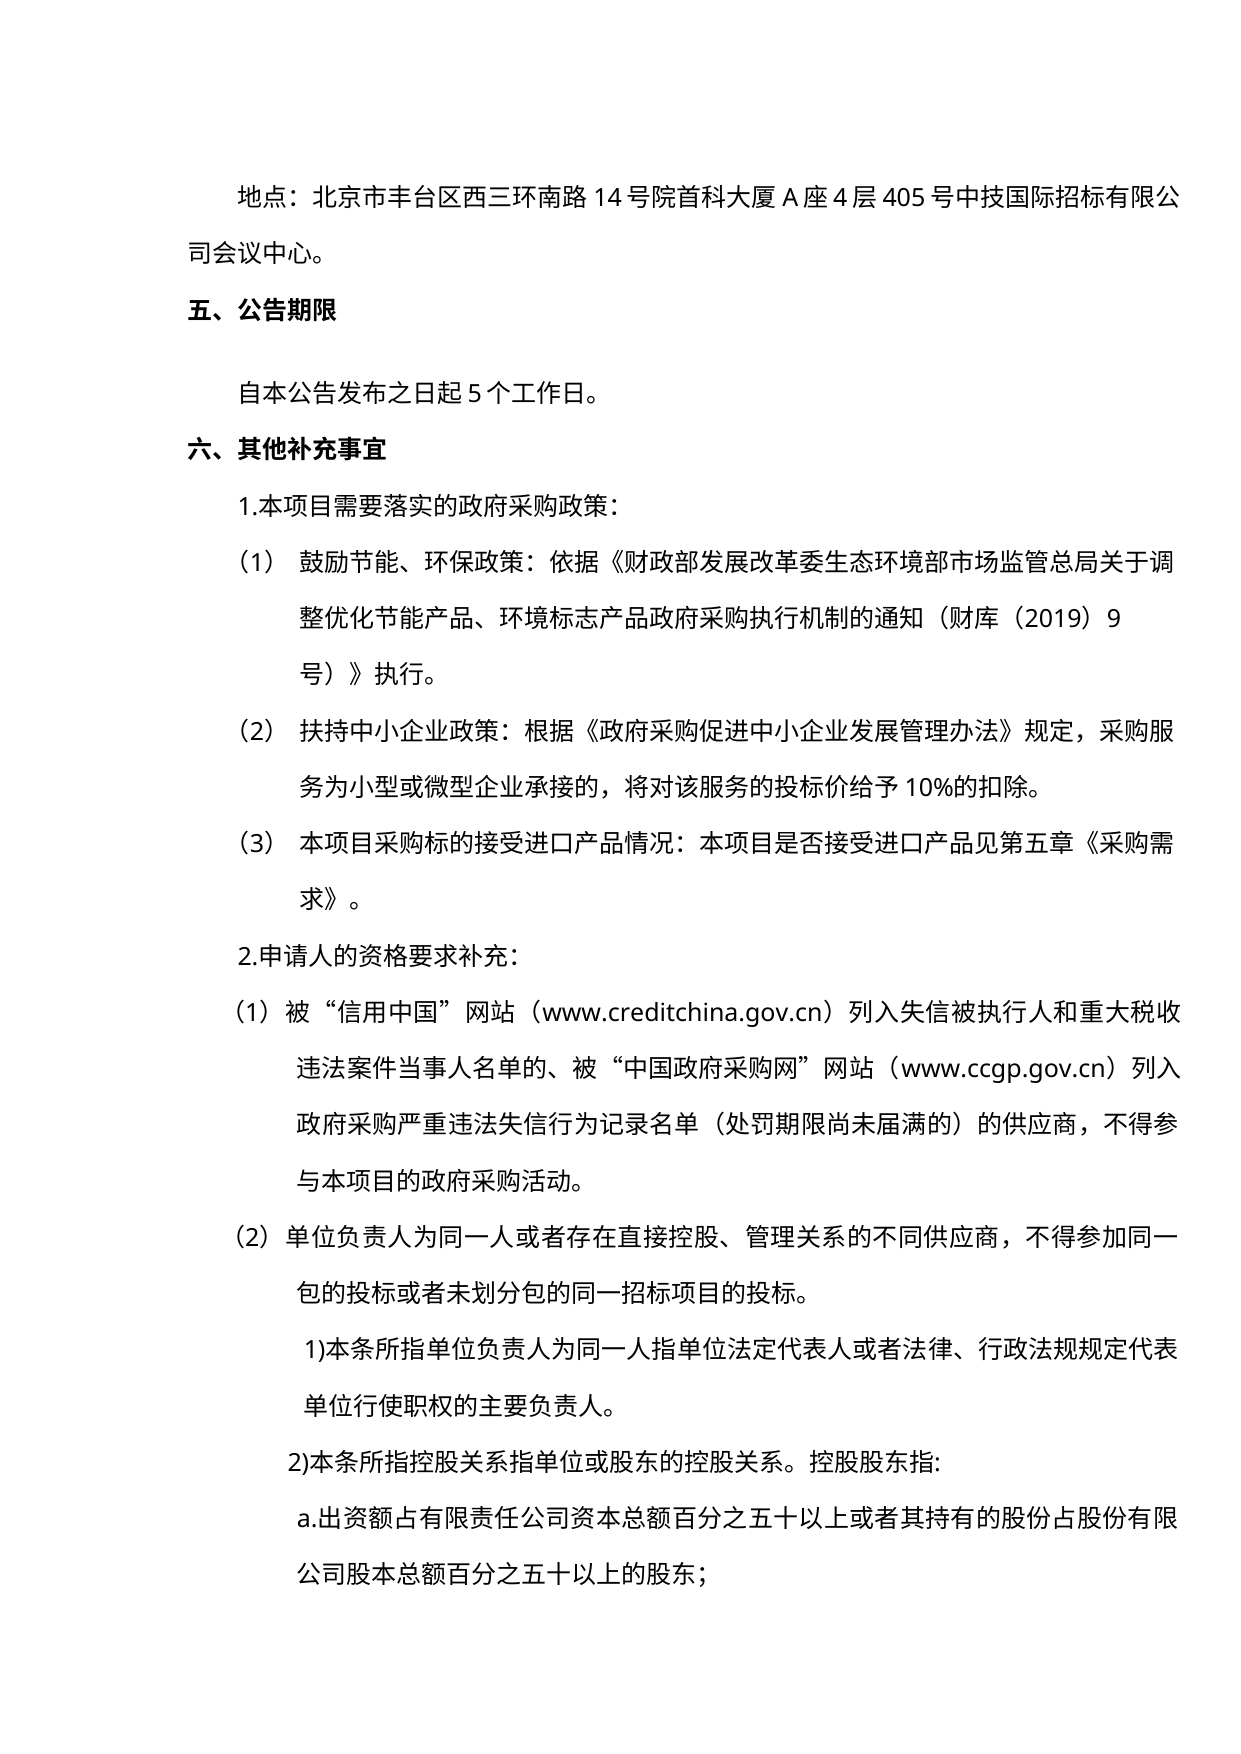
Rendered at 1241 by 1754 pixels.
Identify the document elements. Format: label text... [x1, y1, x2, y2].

list 被“信用中国”网站（www.creditchina.gov.cn）列入失信被执行人和重大税收违法案件当事人名单的、被“中国政府采购网”网站（www.ccgp.gov.cn）列入政府采购严重违法失信行为记录名单（处罚期限尚未届满的）的供应商，不得参与本项目的政府采购活动。 [220, 976, 1181, 1201]
subtitle 五、公告期限 [187, 274, 1181, 330]
text 1.本项目需要落实的政府采购政策： [187, 470, 1181, 526]
text a.出资额占有限责任公司资本总额百分之五十以上或者其持有的股份占股份有限公司股本总额百分之五十以上的股东； [297, 1482, 1181, 1595]
list 鼓励节能、环保政策：依据《财政部发展改革委生态环境部市场监管总局关于调整优化节能产品、环境标志产品政府采购执行机制的通知（财库（2019）9号）》执行。 [224, 526, 1181, 695]
text 1)本条所指单位负责人为同一人指单位法定代表人或者法律、行政法规规定代表单位行使职权的主要负责人。 [303, 1314, 1181, 1426]
text 地点：北京市丰台区西三环南路14号院首科大厦A座4层405号中技国际招标有限公司会议中心。 [187, 162, 1181, 274]
text 2)本条所指控股关系指单位或股东的控股关系。控股股东指: [187, 1426, 1181, 1482]
text 2.申请人的资格要求补充： [187, 920, 1181, 976]
list 本项目采购标的接受进口产品情况：本项目是否接受进口产品见第五章《采购需求》。 [224, 807, 1181, 920]
list 扶持中小企业政策：根据《政府采购促进中小企业发展管理办法》规定，采购服务为小型或微型企业承接的，将对该服务的投标价给予10%的扣除。 [224, 695, 1181, 807]
text 六、其他补充事宜 [187, 414, 1181, 470]
text 自本公告发布之日起5个工作日。 [187, 357, 1181, 414]
list 单位负责人为同一人或者存在直接控股、管理关系的不同供应商，不得参加同一包的投标或者未划分包的同一招标项目的投标。 [220, 1201, 1181, 1314]
